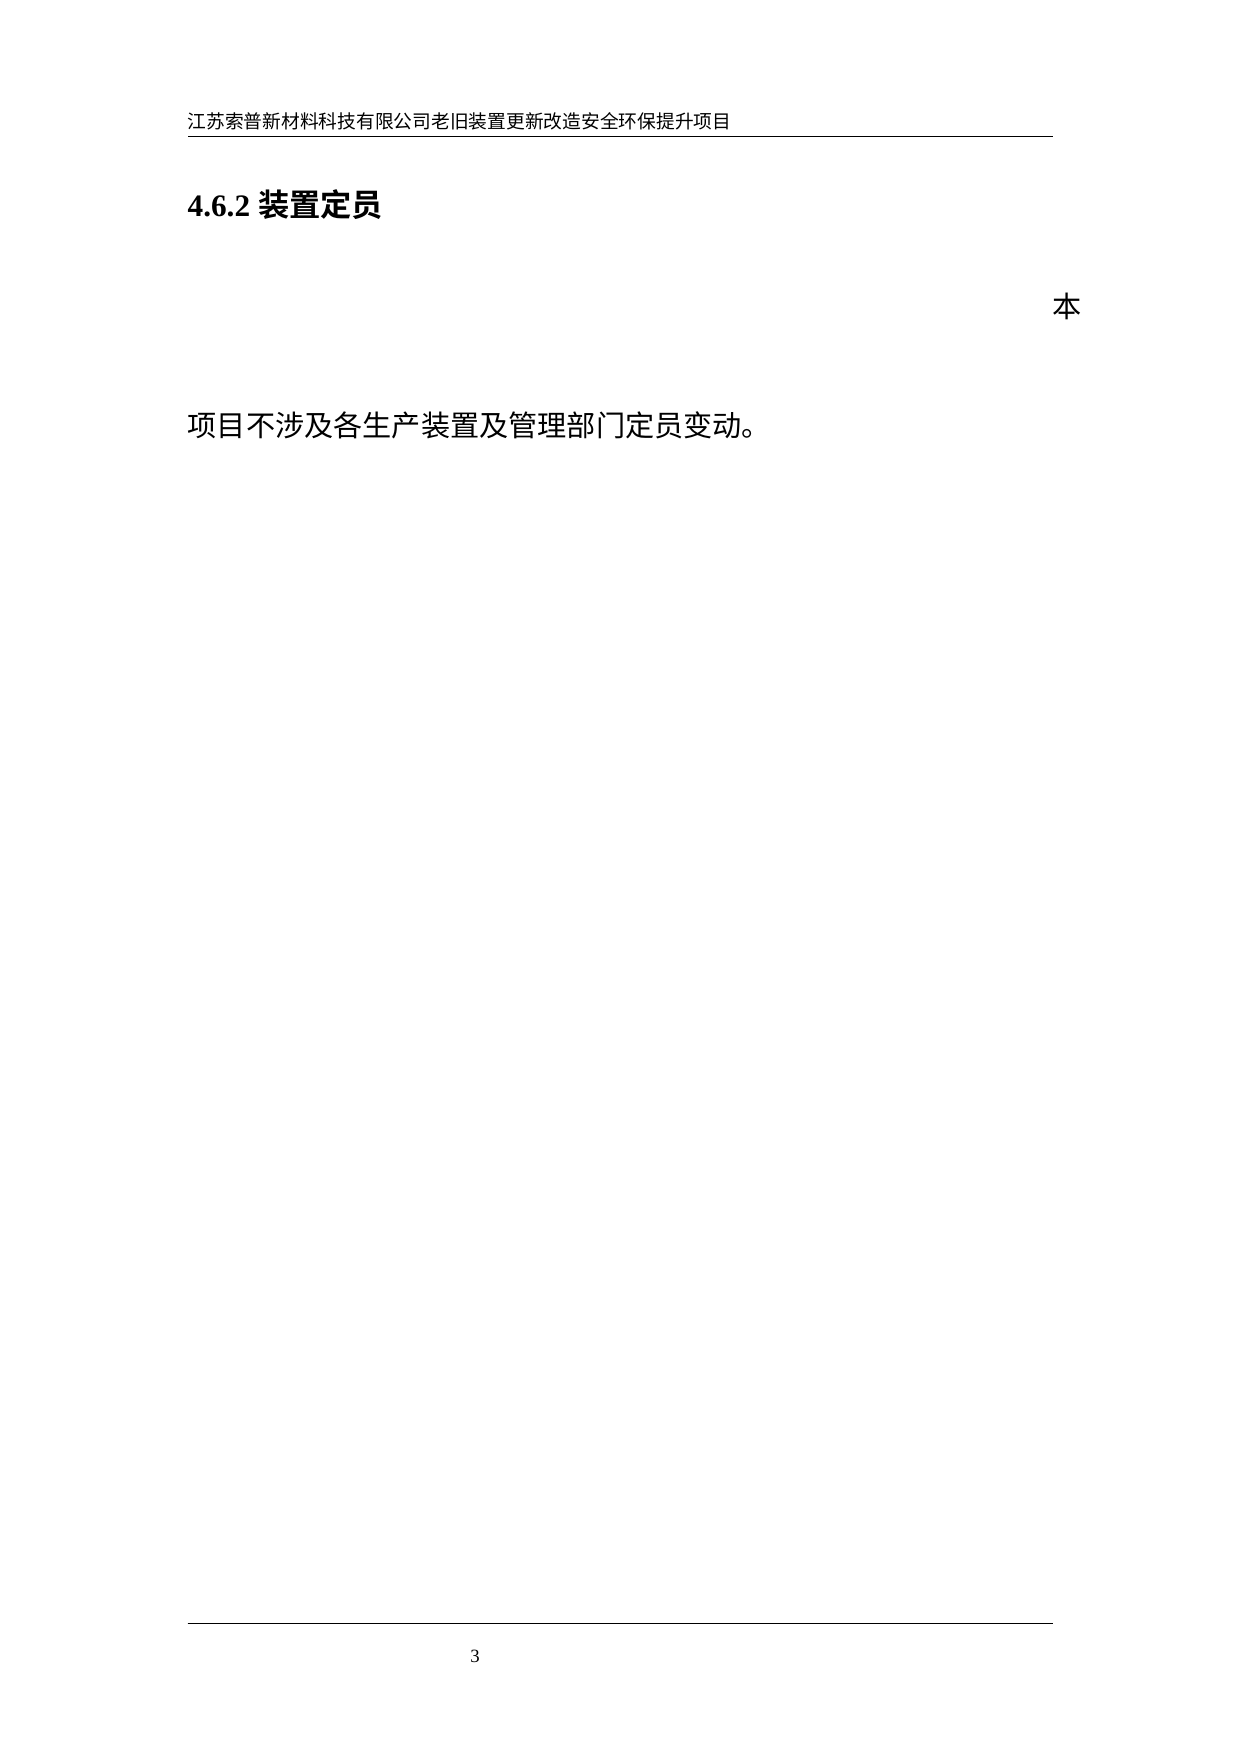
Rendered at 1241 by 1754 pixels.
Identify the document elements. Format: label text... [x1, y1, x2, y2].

list 装置定员 [187, 163, 1053, 242]
text 本项目不涉及各生产装置及管理部门定员变动。 [187, 264, 1053, 463]
